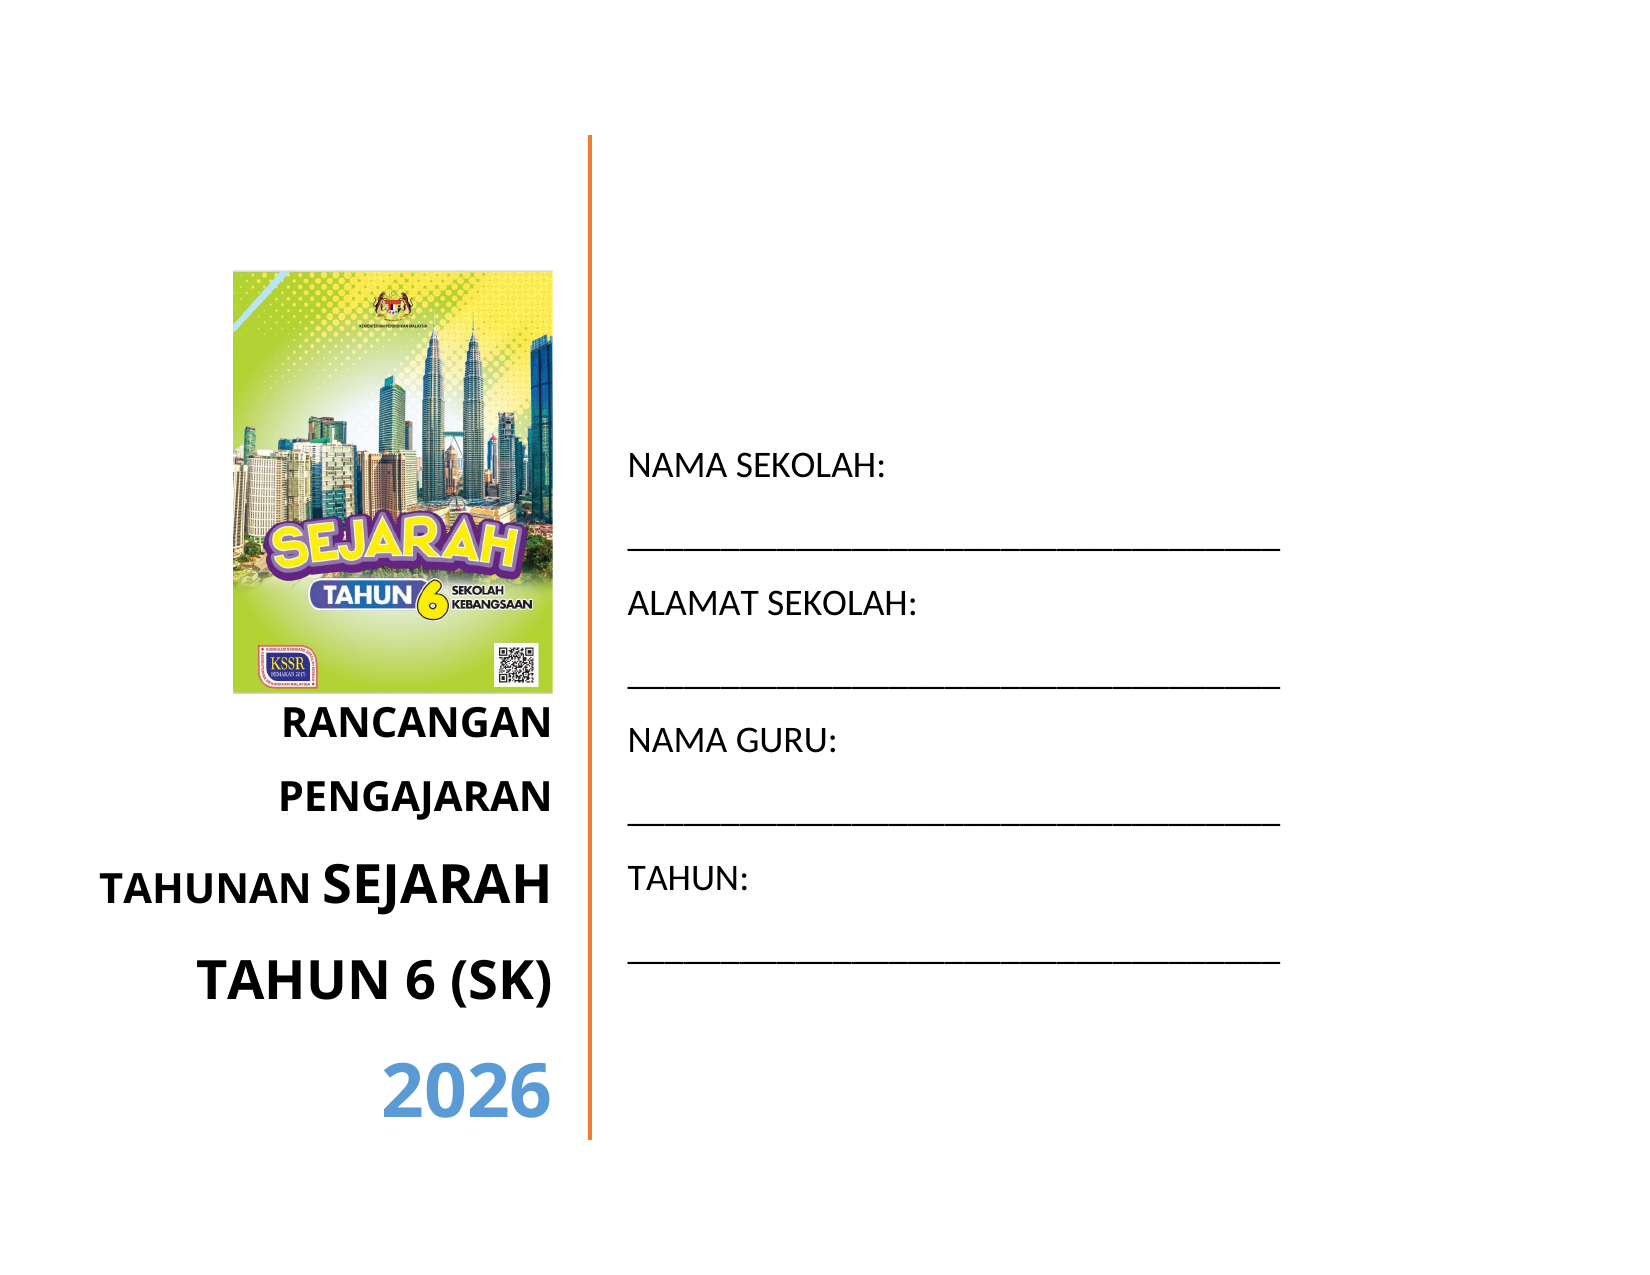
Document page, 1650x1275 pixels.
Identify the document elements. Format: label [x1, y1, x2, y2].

picture [233, 270, 553, 694]
